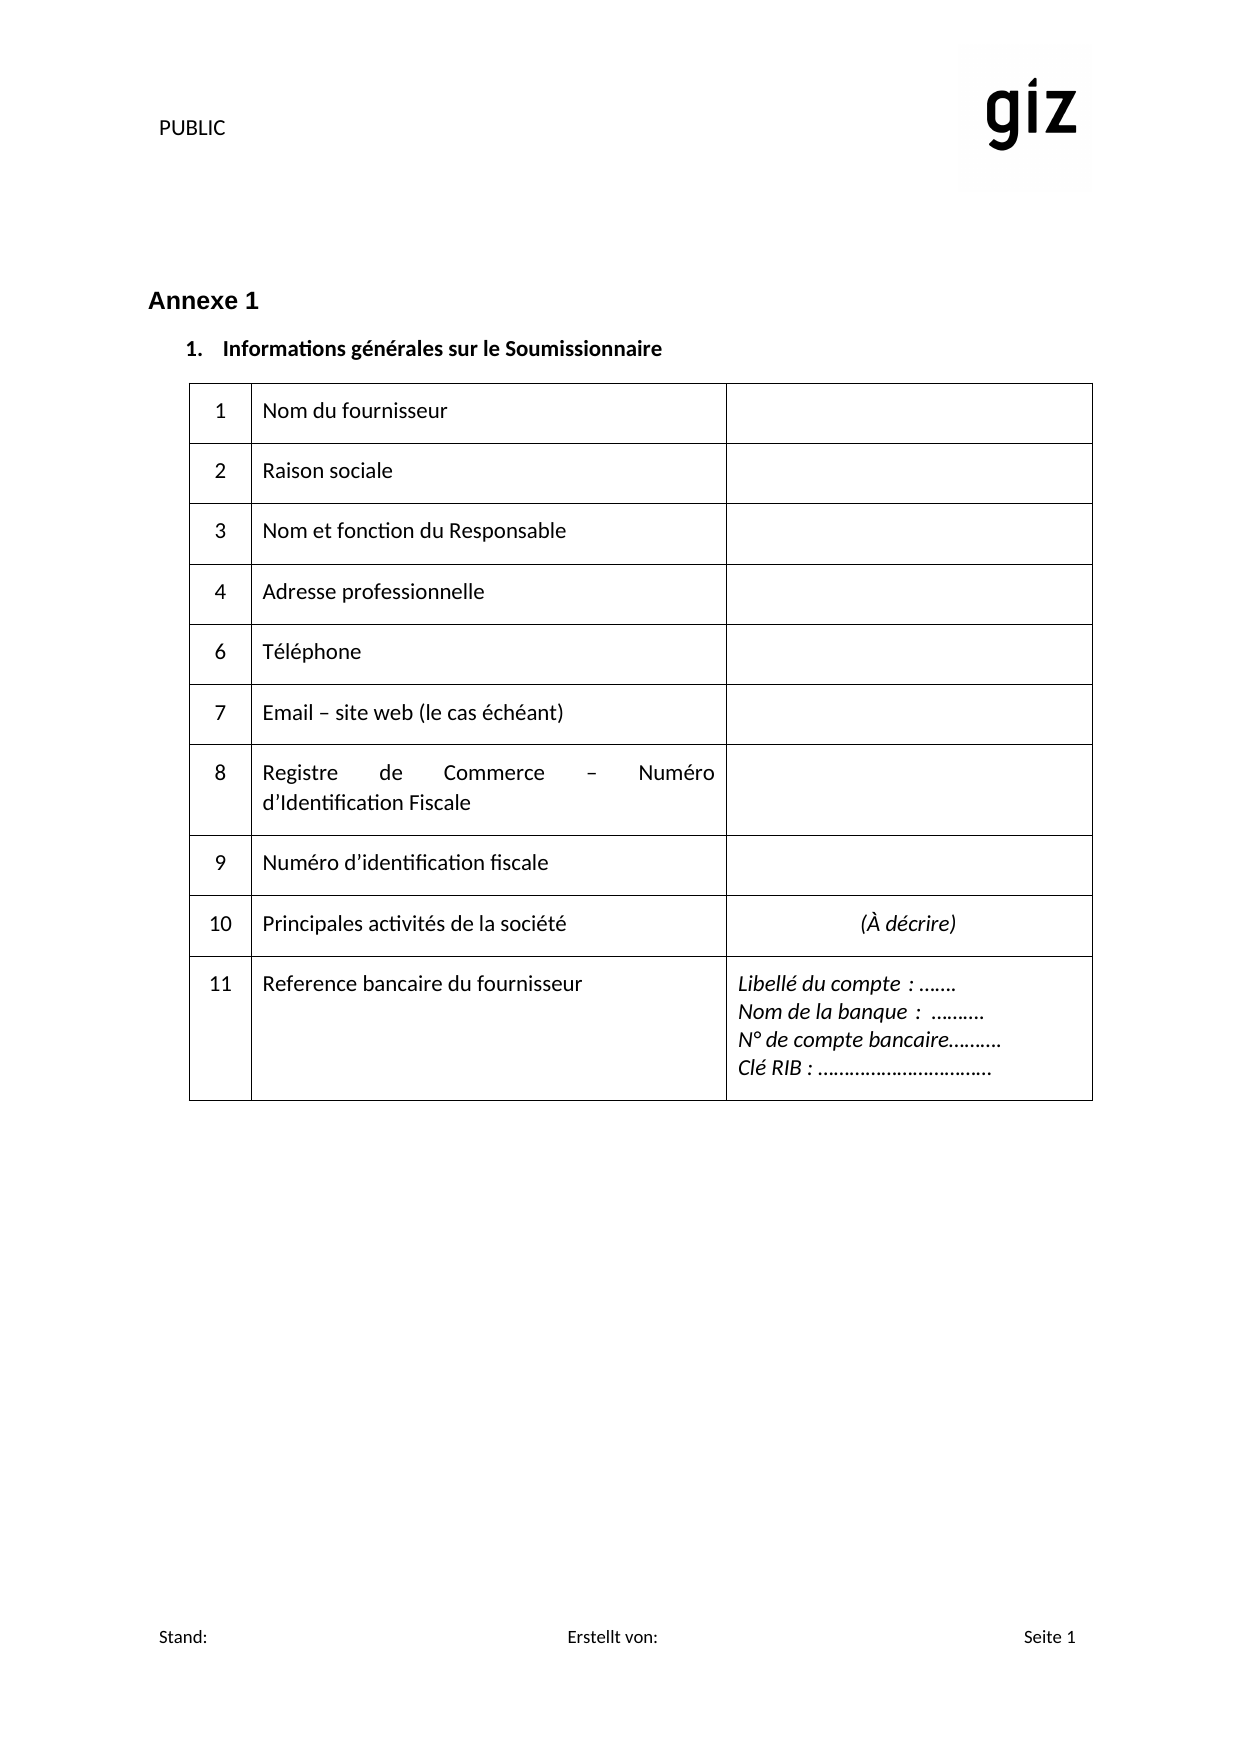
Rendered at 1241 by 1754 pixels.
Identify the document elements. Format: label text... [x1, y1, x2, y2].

list Informations générales sur le Soumissionnaire [185, 334, 1092, 362]
table_header Nom du fournisseur [252, 384, 726, 443]
table_cell 10 [190, 896, 251, 956]
table_cell 7 [190, 685, 251, 744]
table_cell Principales activités de la société [252, 896, 726, 956]
picture [957, 44, 1093, 192]
table_cell [727, 685, 1092, 744]
table_cell Libellé du compte : ……. Nom de la banque : ………. N° de compte bancaire………. Clé RIB : …………………………… [727, 957, 1092, 1100]
table_cell [727, 625, 1092, 684]
table_cell 8 [190, 745, 251, 835]
table_cell Reference bancaire du fournisseur [252, 957, 726, 1100]
table_cell [727, 565, 1092, 624]
table_cell 3 [190, 504, 251, 563]
table_cell (À décrire) [727, 896, 1092, 956]
table_cell Numéro d’identification fiscale [252, 836, 726, 895]
table_cell Téléphone [252, 625, 726, 684]
table_cell Registre de Commerce – Numéro d’Identification Fiscale [252, 745, 726, 835]
table_cell Raison sociale [252, 444, 726, 503]
table_header [727, 384, 1092, 443]
text Annexe 1 [148, 286, 1092, 315]
table_header 1 [190, 384, 251, 443]
table_cell 2 [190, 444, 251, 503]
table_cell [727, 745, 1092, 835]
table_cell 9 [190, 836, 251, 895]
table_cell Nom et fonction du Responsable [252, 504, 726, 563]
table_cell [727, 504, 1092, 563]
table_cell [727, 444, 1092, 503]
table_cell Email – site web (le cas échéant) [252, 685, 726, 744]
table_cell 4 [190, 565, 251, 624]
table_cell 6 [190, 625, 251, 684]
table_cell [727, 836, 1092, 895]
table_cell Adresse professionnelle [252, 565, 726, 624]
table_cell 11 [190, 957, 251, 1100]
